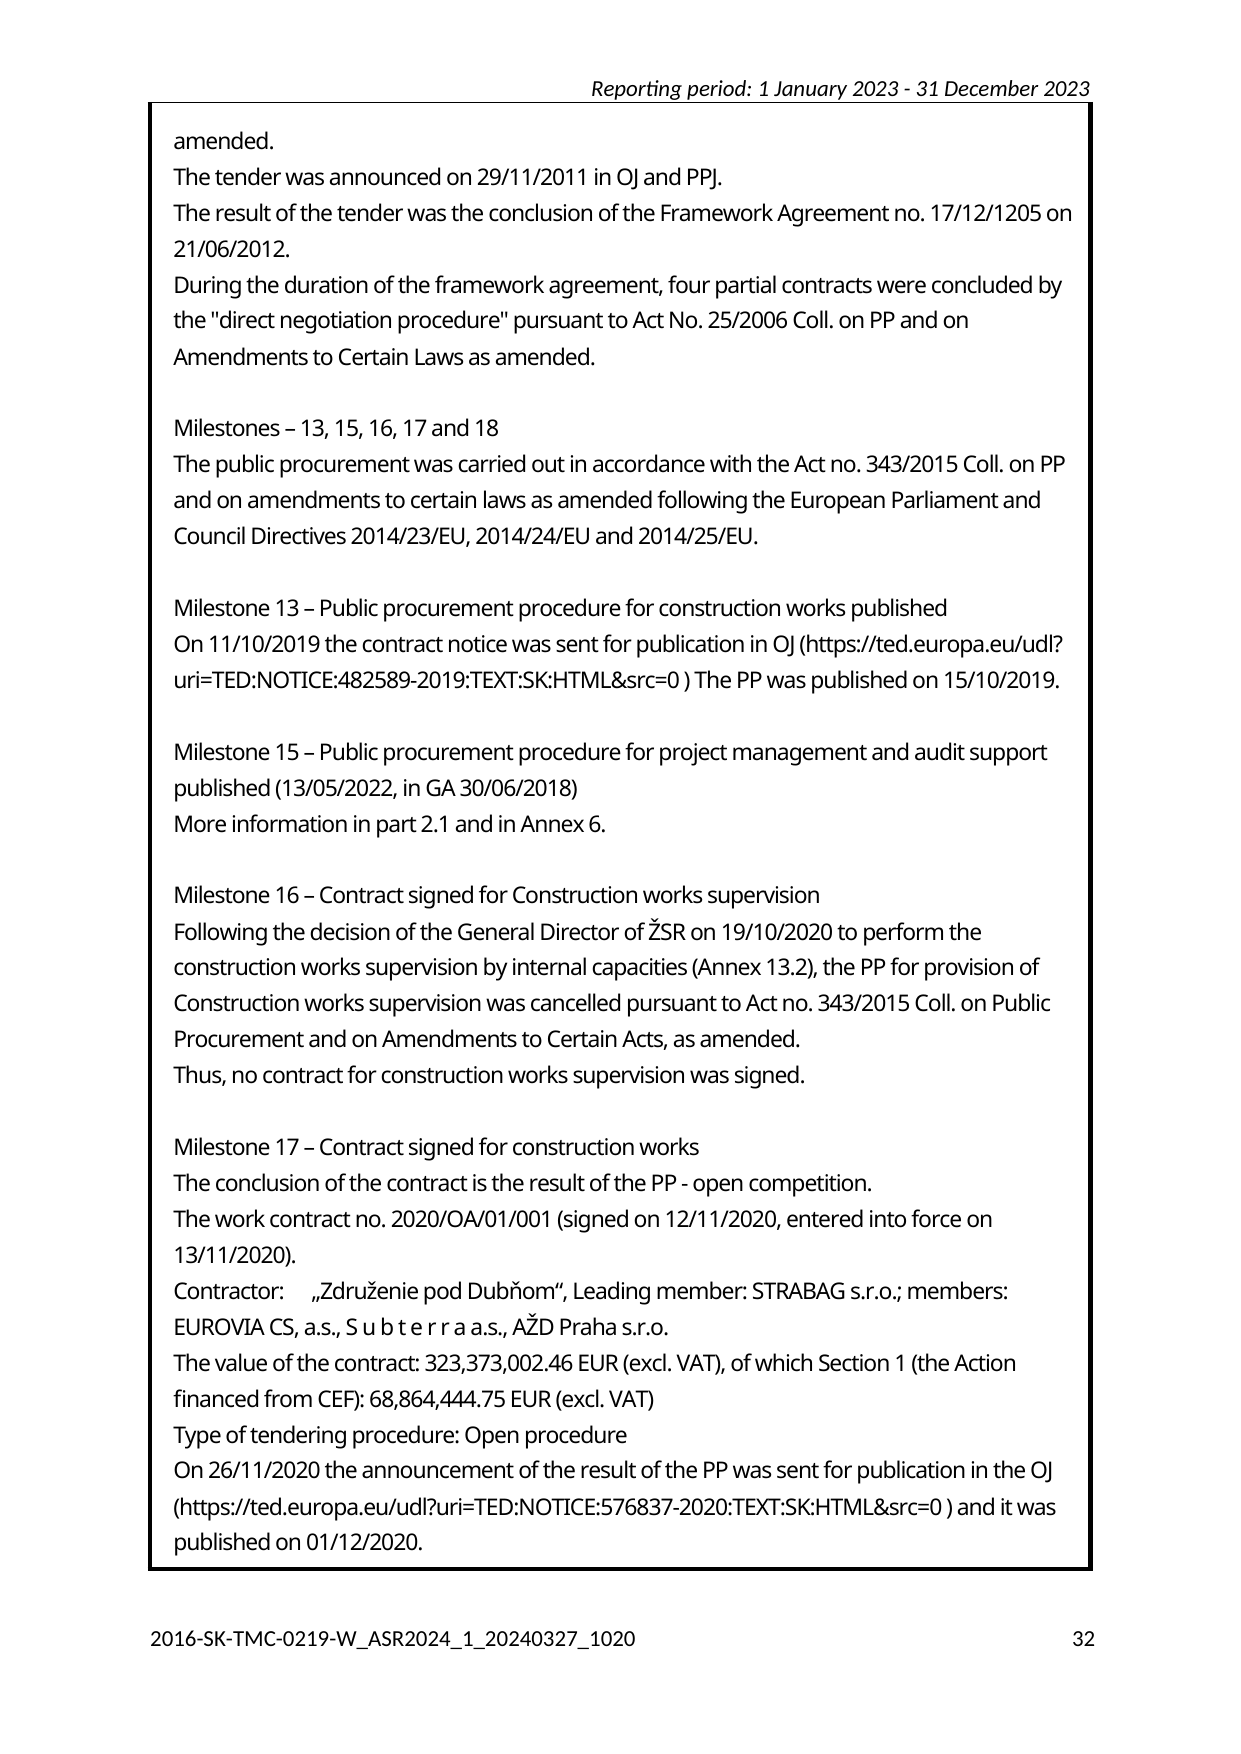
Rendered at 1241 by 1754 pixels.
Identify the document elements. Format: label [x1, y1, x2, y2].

table_cell [152, 103, 1088, 1566]
